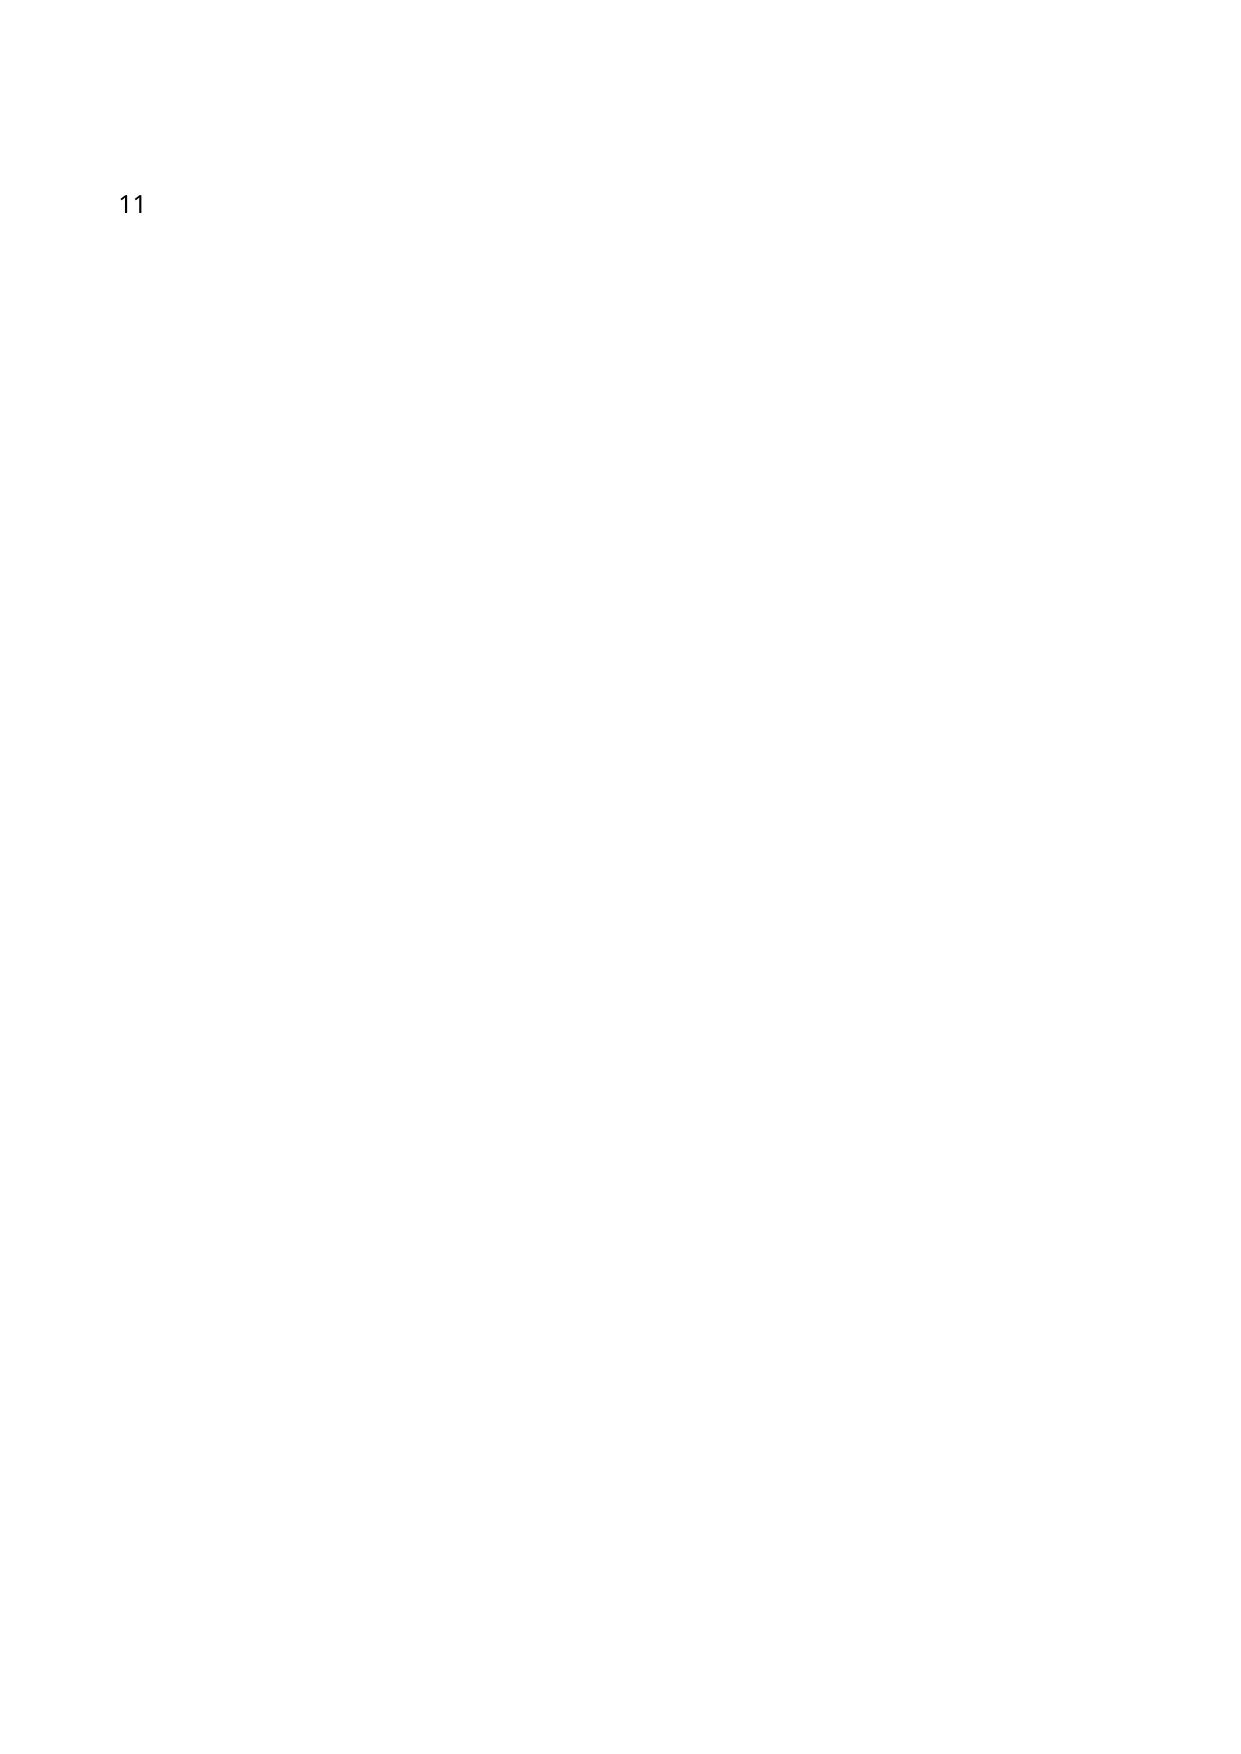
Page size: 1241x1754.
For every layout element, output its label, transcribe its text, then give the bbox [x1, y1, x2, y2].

text 11 [118, 186, 1122, 220]
